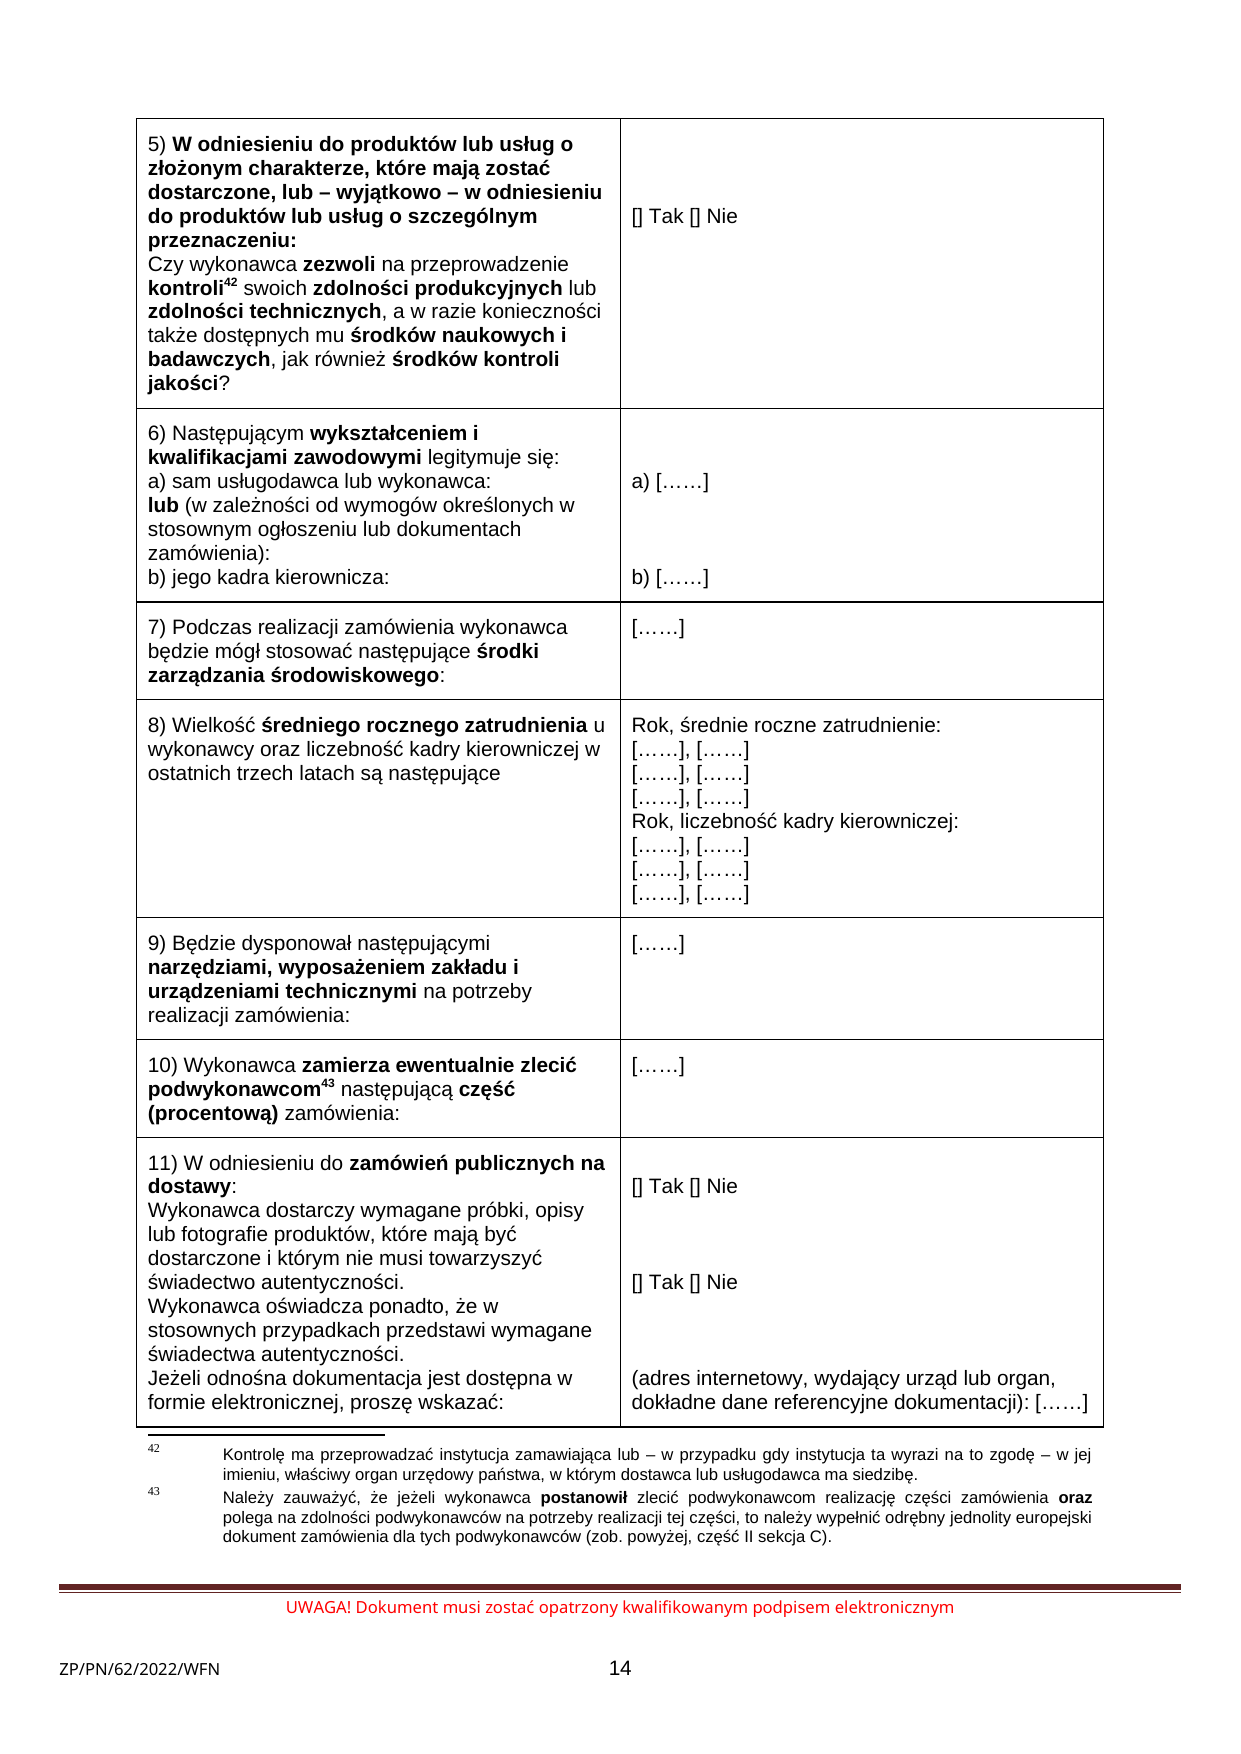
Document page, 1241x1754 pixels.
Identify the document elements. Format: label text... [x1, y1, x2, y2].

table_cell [137, 1138, 620, 1426]
table_cell 8) Wielkość średniego rocznego zatrudnienia u wykonawcy oraz liczebność kadry kierowniczej w ostatnich trzech latach są następujące [137, 700, 620, 917]
table_cell [] Tak [] Nie [621, 119, 1103, 408]
table_cell a) [……] b) [……] [621, 409, 1103, 601]
table_cell [……] [621, 1040, 1103, 1137]
table_cell Rok, średnie roczne zatrudnienie: [……], [……] [……], [……] [……], [……] Rok, liczebność kadry kierowniczej: [……], [……] [……], [……] [……], [……] [621, 700, 1103, 917]
table_cell 10) Wykonawca zamierza ewentualnie zlecić podwykonawcom następującą część (procentową) zamówienia: [137, 1040, 620, 1137]
table_cell [……] [621, 603, 1103, 699]
table_cell 6) Następującym wykształceniem i kwalifikacjami zawodowymi legitymuje się: a) sam usługodawca lub wykonawca: lub (w zależności od wymogów określonych w stosownym ogłoszeniu lub dokumentach zamówienia): b) jego kadra kierownicza: [137, 409, 620, 601]
table_cell 5) W odniesieniu do produktów lub usług o złożonym charakterze, które mają zostać dostarczone, lub – wyjątkowo – w odniesieniu do produktów lub usług o szczególnym przeznaczeniu: Czy wykonawca zezwoli na przeprowadzenie kontroli swoich zdolności produkcyjnych lub zdolności technicznych, a w razie konieczności także dostępnych mu środków naukowych i badawczych, jak również środków kontroli jakości? [137, 119, 620, 408]
table_cell 9) Będzie dysponował następującymi narzędziami, wyposażeniem zakładu i urządzeniami technicznymi na potrzeby realizacji zamówienia: [137, 918, 620, 1039]
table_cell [621, 1138, 1103, 1426]
table_cell [……] [621, 918, 1103, 1039]
table_cell 7) Podczas realizacji zamówienia wykonawca będzie mógł stosować następujące środki zarządzania środowiskowego: [137, 603, 620, 699]
